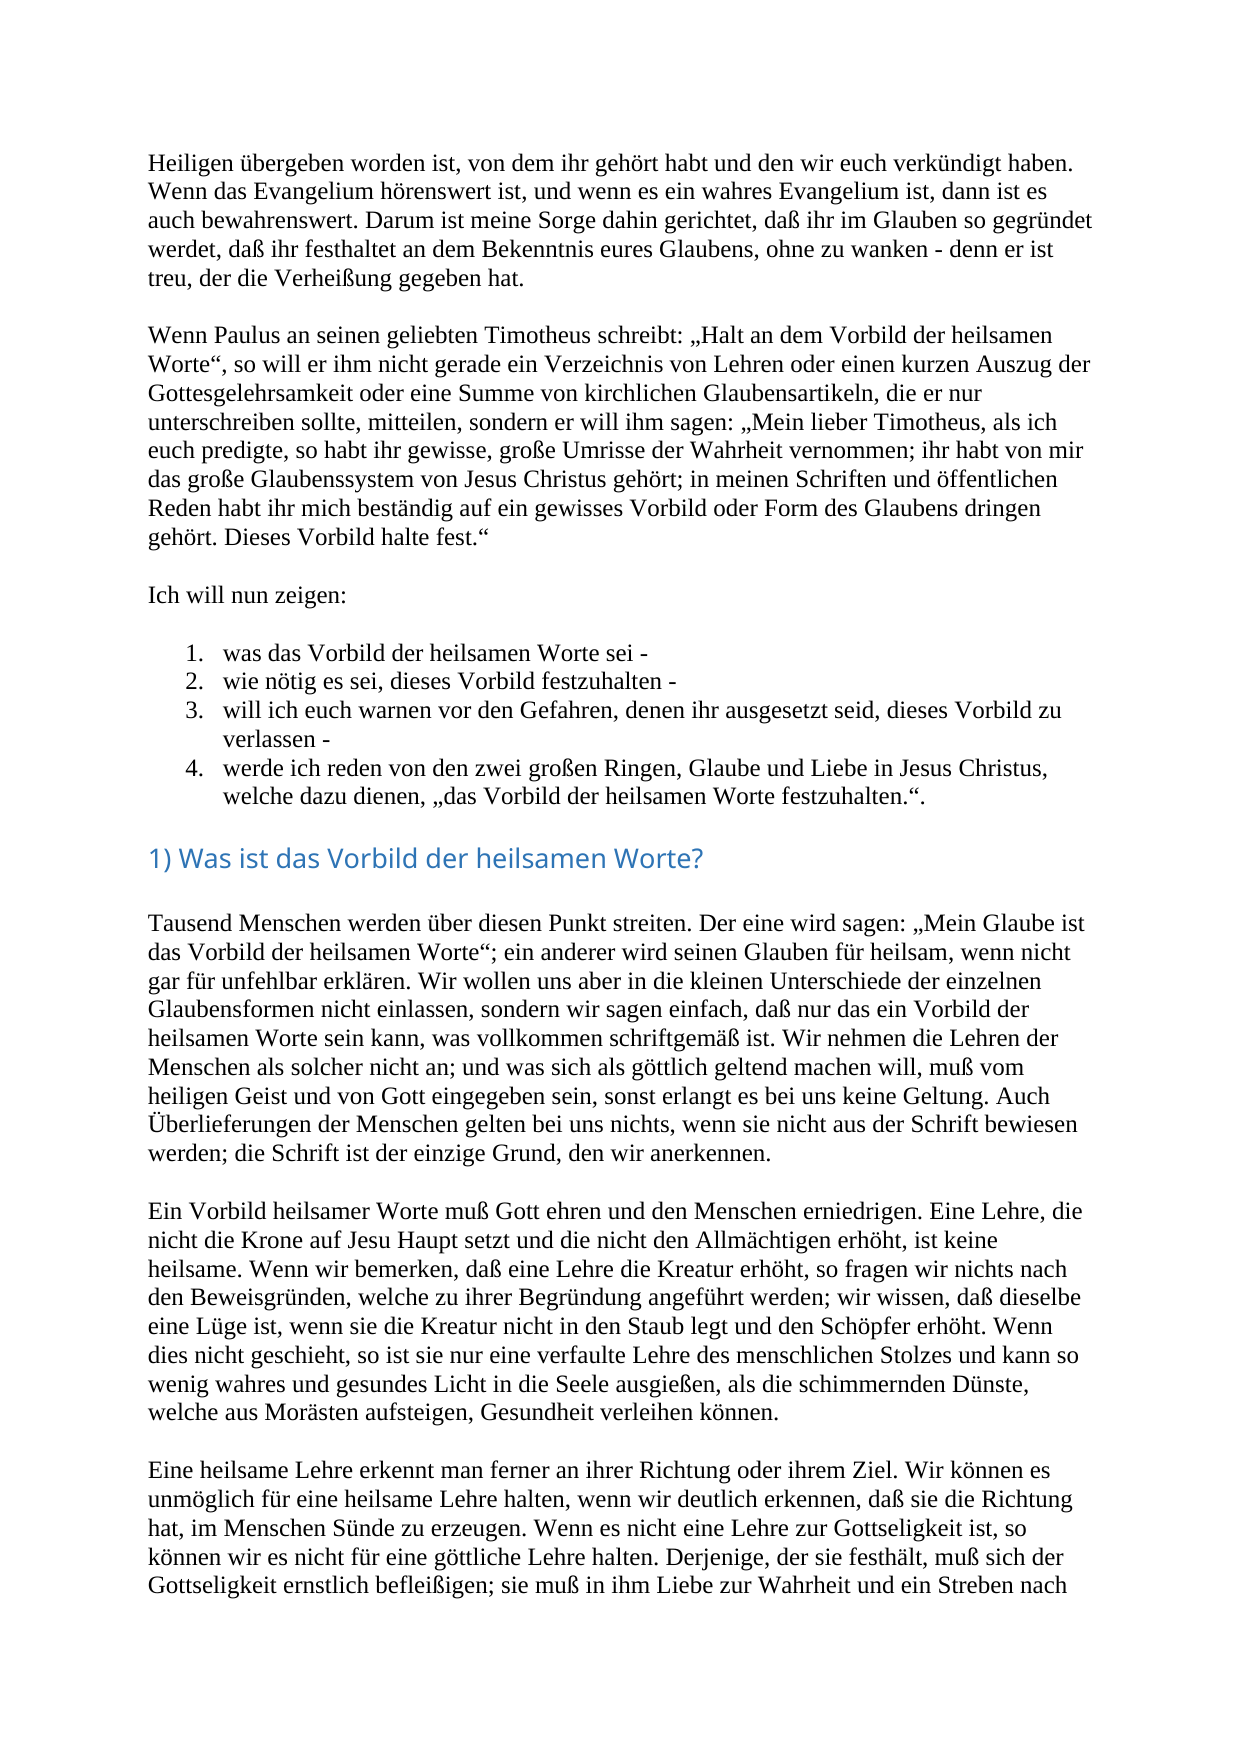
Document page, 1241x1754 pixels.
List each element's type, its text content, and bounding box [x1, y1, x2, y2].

text Ich will nun zeigen: [148, 580, 1093, 608]
text Tausend Menschen werden über diesen Punkt streiten. Der eine wird sagen: „Mein Glaube ist das Vorbild der heilsamen Worte“; ein anderer wird seinen Glauben für heilsam, wenn nicht gar für unfehlbar erklären. Wir wollen uns aber in die kleinen Unterschiede der einzelnen Glaubensformen nicht einlassen, sondern wir sagen einfach, daß nur das ein Vorbild der heilsamen Worte sein kann, was vollkommen schriftgemäß ist. Wir nehmen die Lehren der Menschen als solcher nicht an; und was sich als göttlich geltend machen will, muß vom heiligen Geist und von Gott eingegeben sein, sonst erlangt es bei uns keine Geltung. Auch Überlieferungen der Menschen gelten bei uns nichts, wenn sie nicht aus der Schrift bewiesen werden; die Schrift ist der einzige Grund, den wir anerkennen. [148, 996, 1093, 1254]
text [148, 148, 1093, 291]
list was das Vorbild der heilsamen Worte sei - [185, 638, 1093, 666]
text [148, 1543, 1093, 1629]
list werde ich reden von den zwei großen Ringen, Glaube und Liebe in Jesus Christus, welche dazu dienen, „das Vorbild der heilsamen Worte festzuhalten.“. [185, 840, 1093, 898]
list wie nötig es sei, dieses Vorbild festzuhalten - [185, 696, 1093, 724]
text Ein Vorbild heilsamer Worte muß Gott ehren und den Menschen erniedrigen. Eine Lehre, die nicht die Krone auf Jesu Haupt setzt und die nicht den Allmächtigen erhöht, ist keine heilsame. Wenn wir bemerken, daß eine Lehre die Kreatur erhöht, so fragen wir nichts nach den Beweisgründen, welche zu ihrer Begründung angeführt werden; wir wissen, daß dieselbe eine Lüge ist, wenn sie die Kreatur nicht in den Staub legt und den Schöpfer erhöht. Wenn dies nicht geschieht, so ist sie nur eine verfaulte Lehre des menschlichen Stolzes und kann so wenig wahres und gesundes Licht in die Seele ausgießen, als die schimmernden Dünste, welche aus Morästen aufsteigen, Gesundheit verleihen können. [148, 1284, 1093, 1514]
list will ich euch warnen vor den Gefahren, denen ihr ausgesetzt seid, dieses Vorbild zu verlassen - [185, 753, 1093, 811]
text Wenn Paulus an seinen geliebten Timotheus schreibt: „Halt an dem Vorbild der heilsamen Worte“, so will er ihm nicht gerade ein Verzeichnis von Lehren oder einen kurzen Auszug der Gottesgelehrsamkeit oder eine Summe von kirchlichen Glaubensartikeln, die er nur unterschreiben sollte, mitteilen, sondern er will ihm sagen: „Mein lieber Timotheus, als ich euch predigte, so habt ihr gewisse, große Umrisse der Wahrheit vernommen; ihr habt von mir das große Glaubenssystem von Jesus Christus gehört; in meinen Schriften und öffentlichen Reden habt ihr mich beständig auf ein gewisses Vorbild oder Form des Glaubens dringen gehört. Dieses Vorbild halte fest.“ [148, 321, 1093, 551]
subtitle 1) Was ist das Vorbild der heilsamen Worte? [148, 927, 1093, 964]
